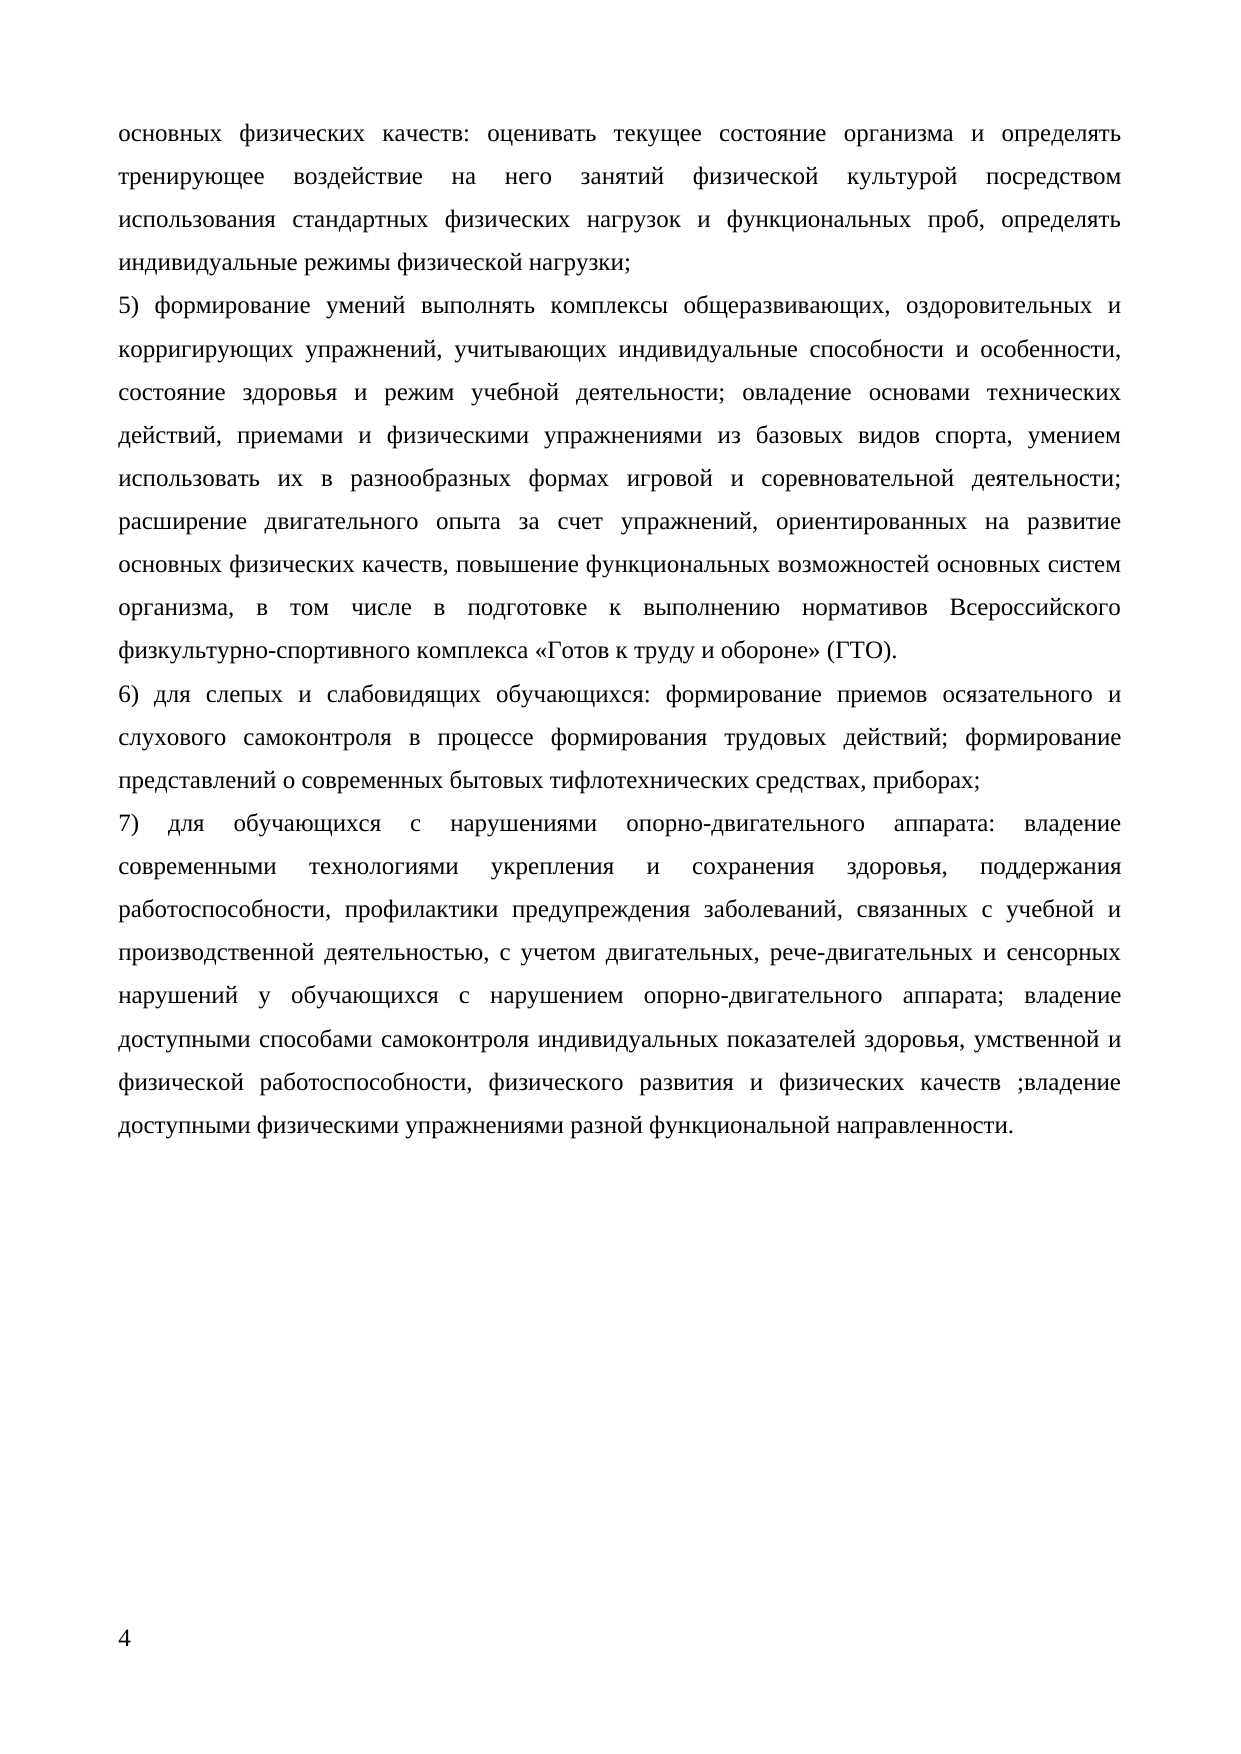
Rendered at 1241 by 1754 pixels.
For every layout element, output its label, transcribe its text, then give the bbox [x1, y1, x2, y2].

text 7) для обучающихся с нарушениями опорно-двигательного аппарата: владение современными технологиями укрепления и сохранения здоровья, поддержания работоспособности, профилактики предупреждения заболеваний, связанных с учебной и производственной деятельностью, с учетом двигательных, рече-двигательных и сенсорных нарушений у обучающихся с нарушением опорно-двигательного аппарата; владение доступными способами самоконтроля индивидуальных показателей здоровья, умственной и физической работоспособности, физического развития и физических качеств ;владение доступными физическими упражнениями разной функциональной направленности. [118, 808, 1122, 1139]
text 6) для слепых и слабовидящих обучающихся: формирование приемов осязательного и слухового самоконтроля в процессе формирования трудовых действий; формирование представлений о современных бытовых тифлотехнических средствах, приборах; [118, 679, 1122, 794]
list 5) формирование умений выполнять комплексы общеразвивающих, оздоровительных и корригирующих упражнений, учитывающих индивидуальные способности и особенности, состояние здоровья и режим учебной деятельности; овладение основами технических действий, приемами и физическими упражнениями из базовых видов спорта, умением использовать их в разнообразных формах игровой и соревновательной деятельности; расширение двигательного опыта за счет упражнений, ориентированных на развитие основных физических качеств, повышение функциональных возможностей основных систем организма, в том числе в подготовке к выполнению нормативов Всероссийского физкультурно-спортивного комплекса «Готов к труду и обороне» (ГТО). [118, 291, 1122, 664]
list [118, 118, 1122, 276]
